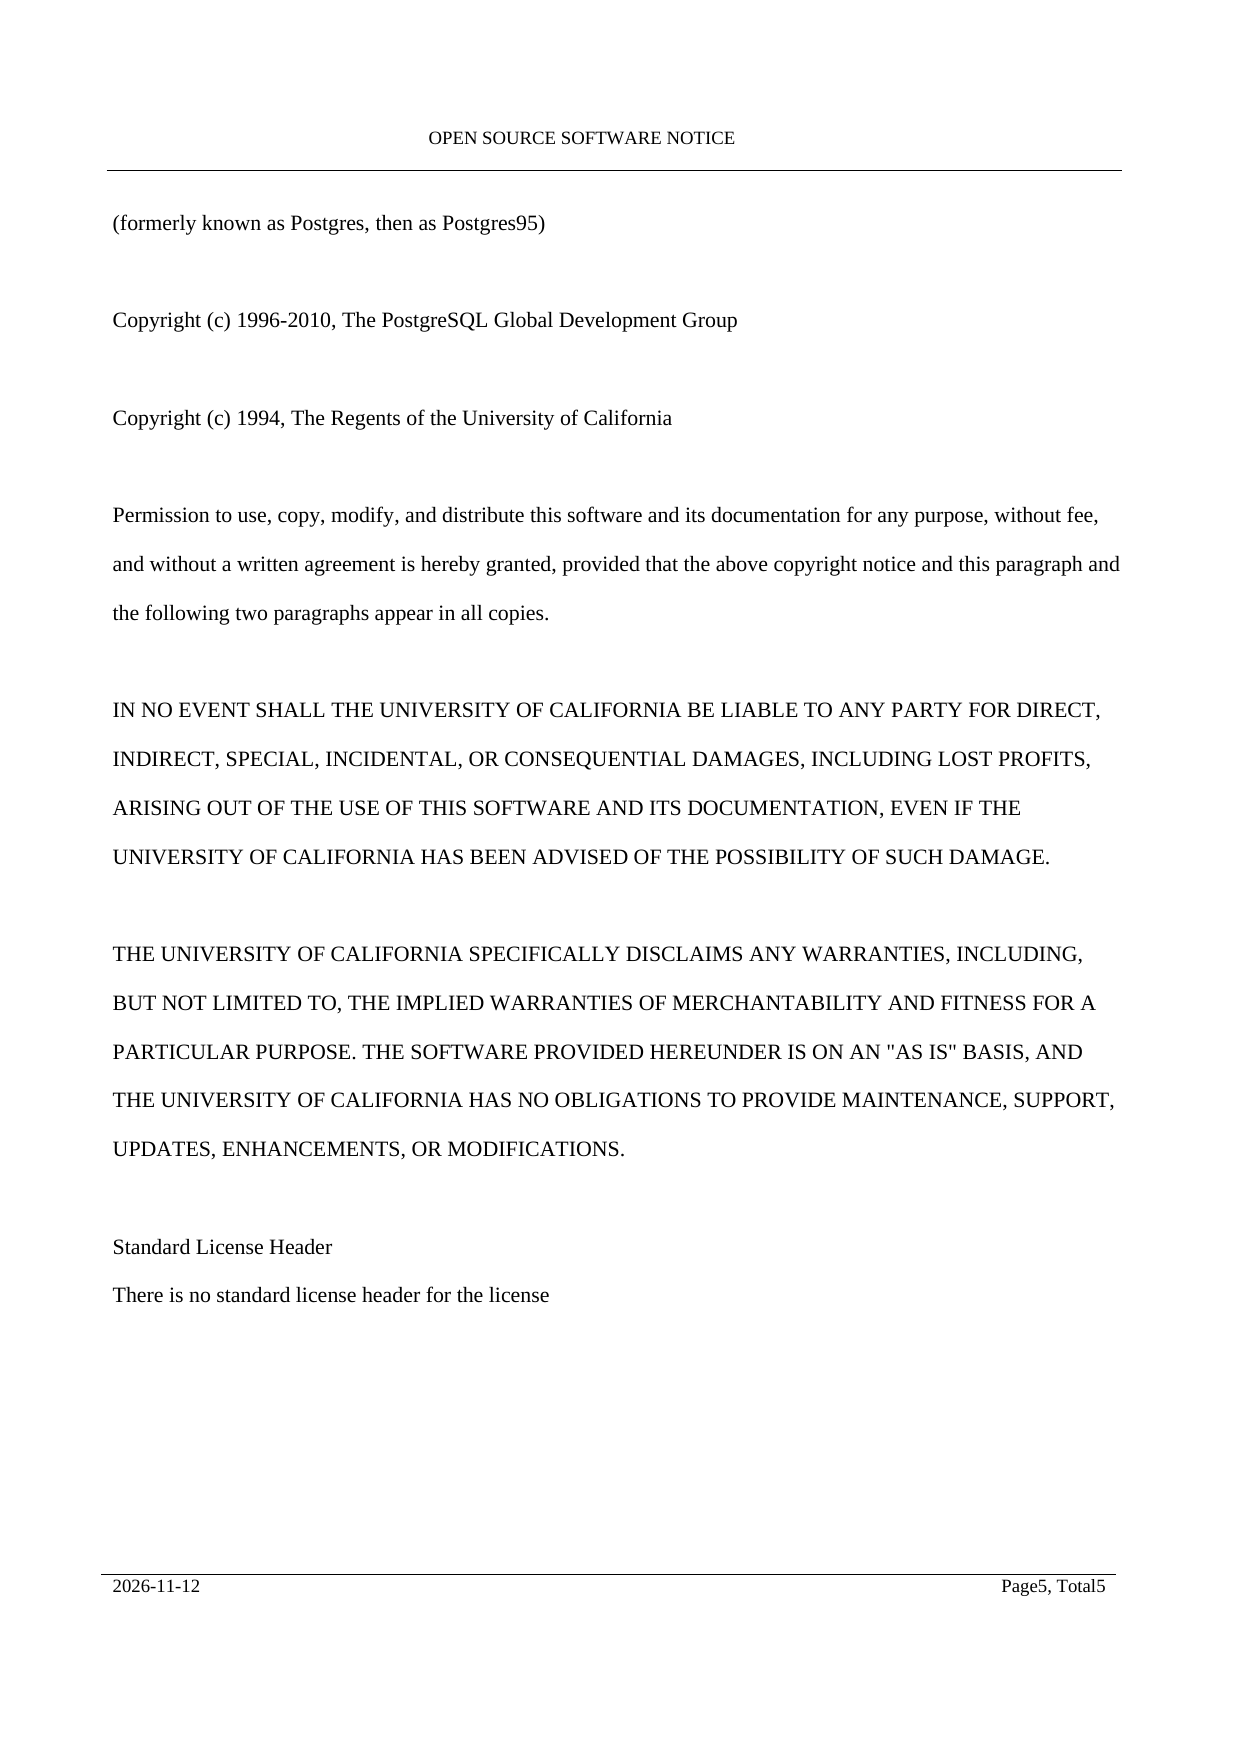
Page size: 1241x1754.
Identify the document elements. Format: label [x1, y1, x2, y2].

text [112, 206, 1128, 1311]
